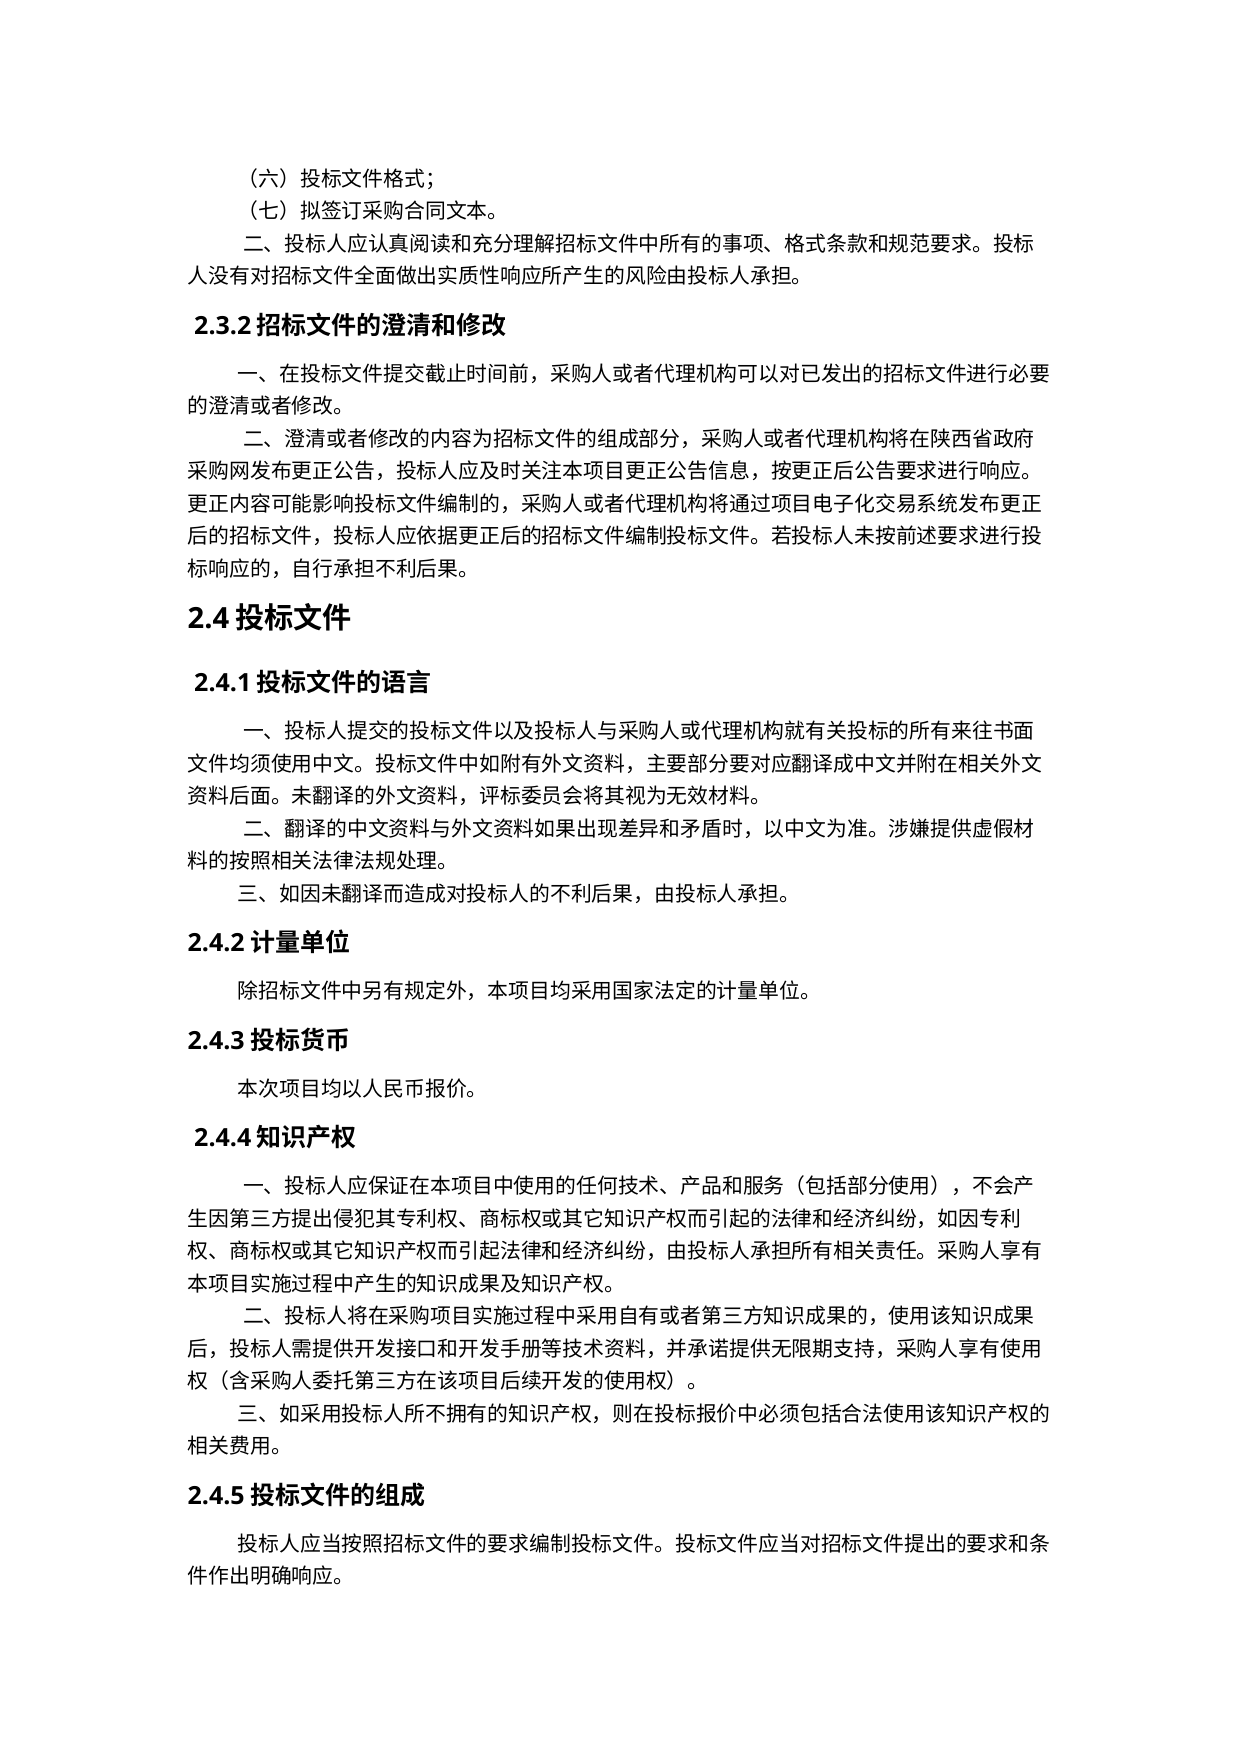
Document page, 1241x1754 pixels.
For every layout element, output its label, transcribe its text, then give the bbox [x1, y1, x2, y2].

text 2.4.5投标文件的组成 [187, 1462, 1053, 1527]
text 一、投标人应保证在本项目中使用的任何技术、产品和服务（包括部分使用），不会产生因第三方提出侵犯其专利权、商标权或其它知识产权而引起的法律和经济纠纷，如因专利权、商标权或其它知识产权而引起法律和经济纠纷，由投标人承担所有相关责任。采购人享有本项目实施过程中产生的知识成果及知识产权。 [187, 1169, 1053, 1299]
text 二、投标人应认真阅读和充分理解招标文件中所有的事项、格式条款和规范要求。投标人没有对招标文件全面做出实质性响应所产生的风险由投标人承担。 [187, 227, 1053, 292]
text 2.4.4知识产权 [187, 1104, 1053, 1169]
text 一、投标人提交的投标文件以及投标人与采购人或代理机构就有关投标的所有来往书面文件均须使用中文。投标文件中如附有外文资料，主要部分要对应翻译成中文并附在相关外文资料后面。未翻译的外文资料，评标委员会将其视为无效材料。 [187, 714, 1053, 812]
text 本次项目均以人民币报价。 [187, 1072, 1053, 1104]
text 2.4.2计量单位 [187, 909, 1053, 974]
text 投标人应当按照招标文件的要求编制投标文件。投标文件应当对招标文件提出的要求和条件作出明确响应。 [187, 1527, 1053, 1592]
text 2.4.1投标文件的语言 [187, 649, 1053, 714]
text 2.3.2招标文件的澄清和修改 [187, 292, 1053, 357]
text 二、翻译的中文资料与外文资料如果出现差异和矛盾时，以中文为准。涉嫌提供虚假材料的按照相关法律法规处理。 [187, 812, 1053, 877]
text 二、澄清或者修改的内容为招标文件的组成部分，采购人或者代理机构将在陕西省政府采购网发布更正公告，投标人应及时关注本项目更正公告信息，按更正后公告要求进行响应。更正内容可能影响投标文件编制的，采购人或者代理机构将通过项目电子化交易系统发布更正后的招标文件，投标人应依据更正后的招标文件编制投标文件。若投标人未按前述要求进行投标响应的，自行承担不利后果。 [187, 422, 1053, 584]
text 2.4.3投标货币 [187, 1007, 1053, 1072]
text 二、投标人将在采购项目实施过程中采用自有或者第三方知识成果的，使用该知识成果后，投标人需提供开发接口和开发手册等技术资料，并承诺提供无限期支持，采购人享有使用权（含采购人委托第三方在该项目后续开发的使用权）。 [187, 1299, 1053, 1397]
text 除招标文件中另有规定外，本项目均采用国家法定的计量单位。 [187, 974, 1053, 1007]
text （七）拟签订采购合同文本。 [187, 194, 1053, 227]
text 三、如因未翻译而造成对投标人的不利后果，由投标人承担。 [187, 877, 1053, 909]
text 三、如采用投标人所不拥有的知识产权，则在投标报价中必须包括合法使用该知识产权的相关费用。 [187, 1397, 1053, 1462]
text （六）投标文件格式； [187, 162, 1053, 194]
text 2.4投标文件 [187, 584, 1053, 649]
text 一、在投标文件提交截止时间前，采购人或者代理机构可以对已发出的招标文件进行必要的澄清或者修改。 [187, 357, 1053, 422]
